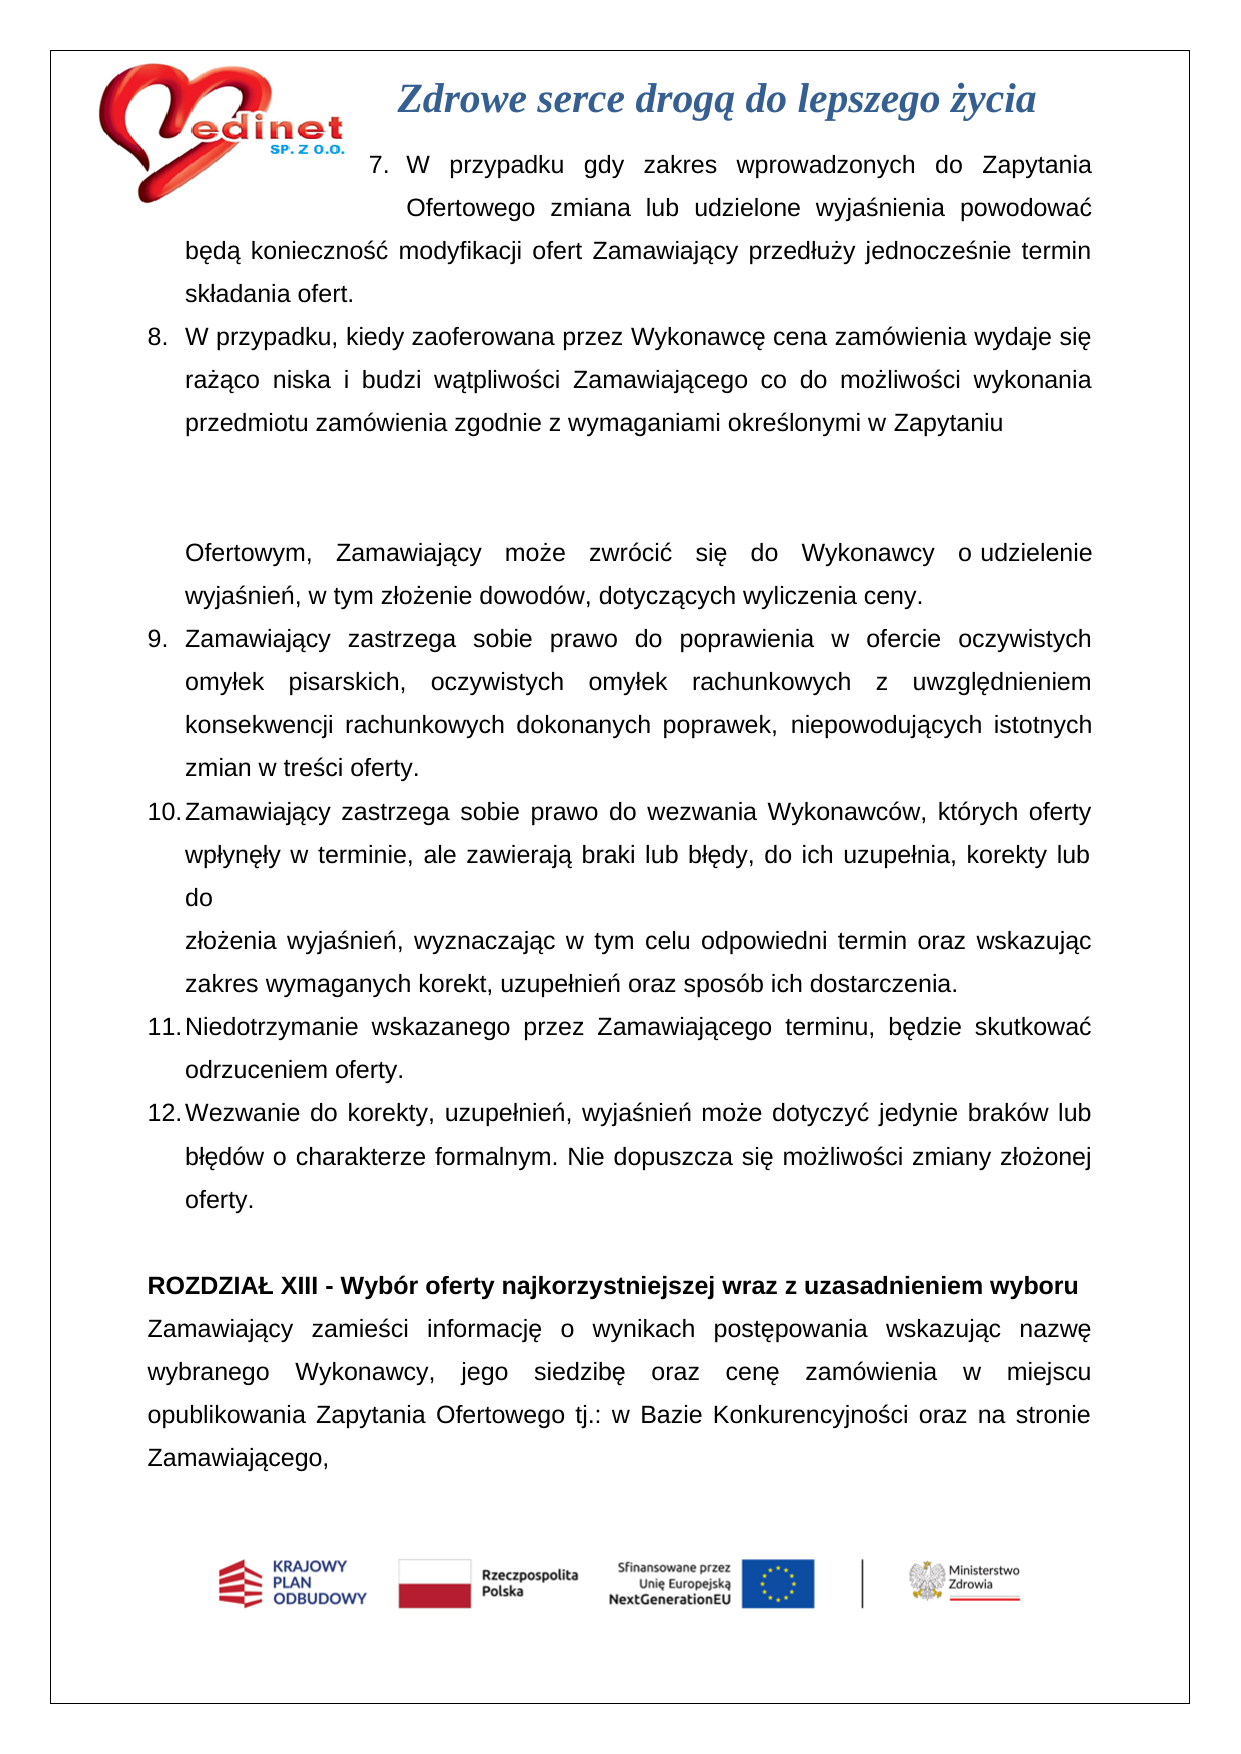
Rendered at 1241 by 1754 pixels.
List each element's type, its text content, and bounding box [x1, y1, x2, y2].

list złożenia wyjaśnień, wyznaczając w tym celu odpowiedni termin oraz wskazując zakres wymaganych korekt, uzupełnień oraz sposób ich dostarczenia. [185, 926, 1093, 998]
list Zamawiający zastrzega sobie prawo do wezwania Wykonawców, których oferty wpłynęły w terminie, ale zawierają braki lub błędy, do ich uzupełnia, korekty lub do [147, 797, 1093, 912]
list ROZDZIAŁ XIII - Wybór oferty najkorzystniejszej wraz z uzasadnieniem wyboru [147, 1271, 1093, 1300]
picture [204, 1539, 1037, 1623]
list Zamawiający zastrzega sobie prawo do poprawienia w ofercie oczywistych omyłek pisarskich, oczywistych omyłek rachunkowych z uwzględnieniem konsekwencji rachunkowych dokonanych poprawek, niepowodujących istotnych zmian w treści oferty. [147, 624, 1093, 782]
list W przypadku, kiedy zaoferowana przez Wykonawcę cena zamówienia wydaje się rażąco niska i budzi wątpliwości Zamawiającego co do możliwości wykonania przedmiotu zamówienia zgodnie z wymaganiami określonymi w Zapytaniu [147, 322, 1093, 437]
list Wezwanie do korekty, uzupełnień, wyjaśnień może dotyczyć jedynie braków lub błędów o charakterze formalnym. Nie dopuszcza się możliwości zmiany złożonej oferty. [147, 1098, 1093, 1213]
list W przypadku gdy zakres wprowadzonych do Zapytania Ofertowego zmiana lub udzielone wyjaśnienia powodować będą konieczność modyfikacji ofert Zamawiający przedłuży jednocześnie termin składania ofert. [147, 150, 1093, 308]
list Zamawiający zamieści informację o wynikach postępowania wskazując nazwę wybranego Wykonawcy, jego siedzibę oraz cenę zamówienia w miejscu opublikowania Zapytania Ofertowego tj.: w Bazie Konkurencyjności oraz na stronie Zamawiającego, [147, 1314, 1093, 1472]
picture [95, 60, 350, 206]
list Niedotrzymanie wskazanego przez Zamawiającego terminu, będzie skutkować odrzuceniem oferty. [147, 1012, 1093, 1084]
list Ofertowym, Zamawiający może zwrócić się do Wykonawcy o udzielenie wyjaśnień, w tym złożenie dowodów, dotyczących wyliczenia ceny. [185, 538, 1093, 610]
